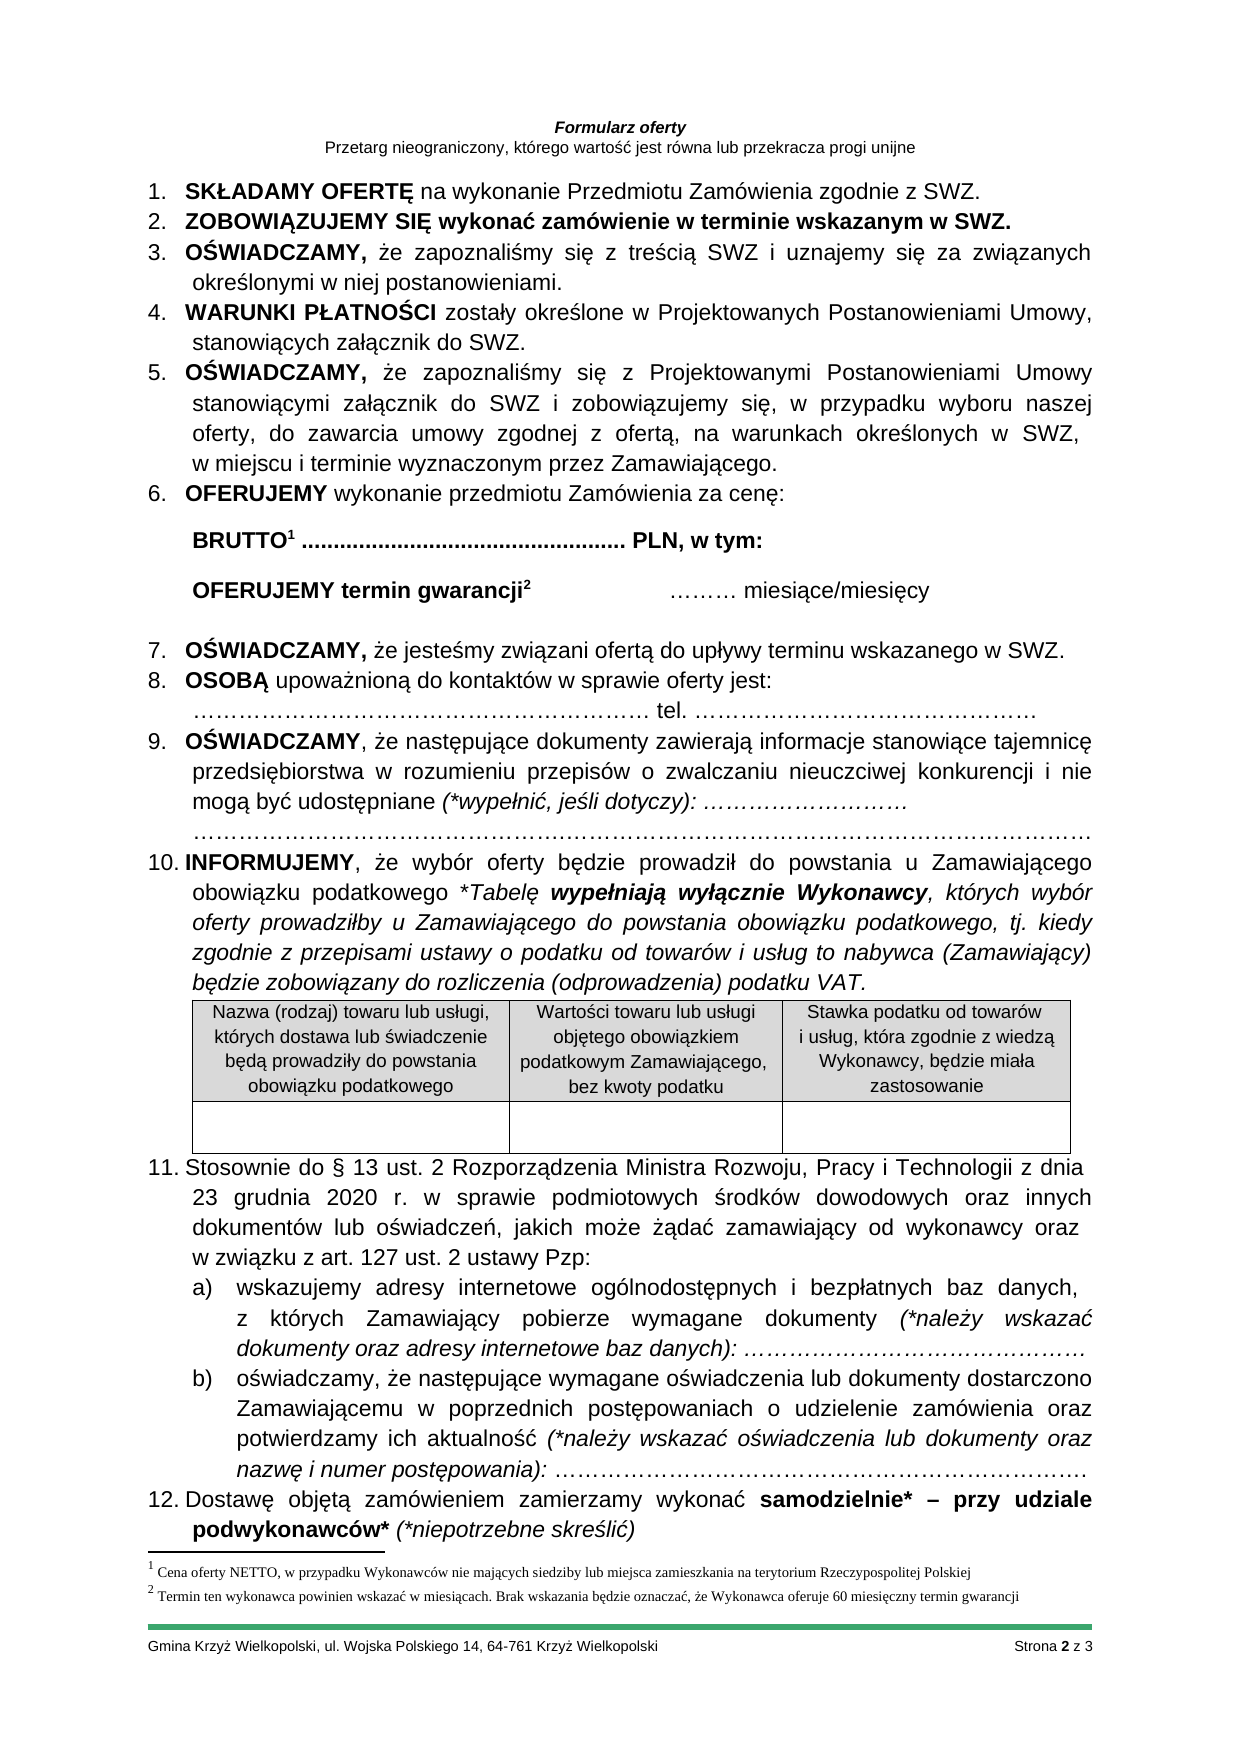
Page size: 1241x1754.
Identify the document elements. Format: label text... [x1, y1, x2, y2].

list OFERUJEMY wykonanie przedmiotu Zamówienia za cenę: [148, 480, 1092, 507]
table_header Wartości towaru lub usługi objętego obowiązkiem podatkowym Zamawiającego, bez kwoty podatku [510, 1001, 782, 1101]
text BRUTTO ................................................... PLN, w tym: [192, 527, 1092, 553]
list Oświadczamy, że następujące dokumenty zawierają informacje stanowiące tajemnicę przedsiębiorstwa w rozumieniu przepisów o zwalczaniu nieuczciwej konkurencji i nie mogą być udostępniane (*wypełnić, jeśli dotyczy): ……………………… [148, 728, 1092, 814]
list Dostawę objętą zamówieniem zamierzamy wykonać samodzielnie* – przy udziale podwykonawców* (*niepotrzebne skreślić) [148, 1486, 1092, 1542]
text …………………………………………………… tel. ……………………………………… [192, 697, 1092, 724]
text OFERUJEMY termin gwarancji ……… miesiące/miesięcy [192, 577, 1092, 603]
list OŚWIADCZAMY, że zapoznaliśmy się z Projektowanymi Postanowieniami Umowy stanowiącymi załącznik do SWZ i zobowiązujemy się, w przypadku wyboru naszej oferty, do zawarcia umowy zgodnej z ofertą, na warunkach określonych w SWZ, w miejscu i terminie wyznaczonym przez Zamawiającego. [148, 359, 1092, 476]
table_cell [510, 1102, 782, 1152]
text ………………………………………….…………………………………………………………… [192, 818, 1092, 845]
list ZOBOWIĄZUJEMY SIĘ wykonać zamówienie w terminie wskazanym w SWZ. [148, 208, 1092, 235]
list WARUNKI PŁATNOŚCI zostały określone w Projektowanych Postanowieniami Umowy, stanowiących załącznik do SWZ. [148, 299, 1092, 356]
table_header Stawka podatku od towarów i usług, która zgodnie z wiedzą Wykonawcy, będzie miała zastosowanie [783, 1001, 1070, 1101]
list Oświadczamy, że zapoznaliśmy się z treścią SWZ i uznajemy się za związanych określonymi w niej postanowieniami. [148, 238, 1092, 295]
table_cell [193, 1102, 509, 1152]
list oświadczamy, że następujące wymagane oświadczenia lub dokumenty dostarczono Zamawiającemu w poprzednich postępowaniach o udzielenie zamówienia oraz potwierdzamy ich aktualność (*należy wskazać oświadczenia lub dokumenty oraz nazwę i numer postępowania): ……………………………………………………………. [192, 1365, 1092, 1482]
list Stosownie do § 13 ust. 2 Rozporządzenia Ministra Rozwoju, Pracy i Technologii z dnia 23 grudnia 2020 r. w sprawie podmiotowych środków dowodowych oraz innych dokumentów lub oświadczeń, jakich może żądać zamawiający od wykonawcy oraz w związku z art. 127 ust. 2 ustawy Pzp: [148, 1153, 1092, 1270]
list SKŁADAMY OFERTĘ na wykonanie Przedmiotu Zamówienia zgodnie z SWZ. [148, 178, 1092, 204]
list wskazujemy adresy internetowe ogólnodostępnych i bezpłatnych baz danych, z których Zamawiający pobierze wymagane dokumenty (*należy wskazać dokumenty oraz adresy internetowe baz danych): ……………………………………… [192, 1274, 1092, 1361]
table_header Nazwa (rodzaj) towaru lub usługi, których dostawa lub świadczenie będą prowadziły do powstania obowiązku podatkowego [193, 1001, 509, 1101]
list OŚWIADCZAMY, że jesteśmy związani ofertą do upływy terminu wskazanego w SWZ. [148, 637, 1092, 663]
list Informujemy, że wybór oferty będzie prowadził do powstania u Zamawiającego obowiązku podatkowego *Tabelę wypełniają wyłącznie Wykonawcy, których wybór oferty prowadziłby u Zamawiającego do powstania obowiązku podatkowego, tj. kiedy zgodnie z przepisami ustawy o podatku od towarów i usług to nabywca (Zamawiający) będzie zobowiązany do rozliczenia (odprowadzenia) podatku VAT. [148, 848, 1092, 996]
list OSOBĄ upoważnioną do kontaktów w sprawie oferty jest: [148, 667, 1092, 694]
table_cell [783, 1102, 1070, 1152]
